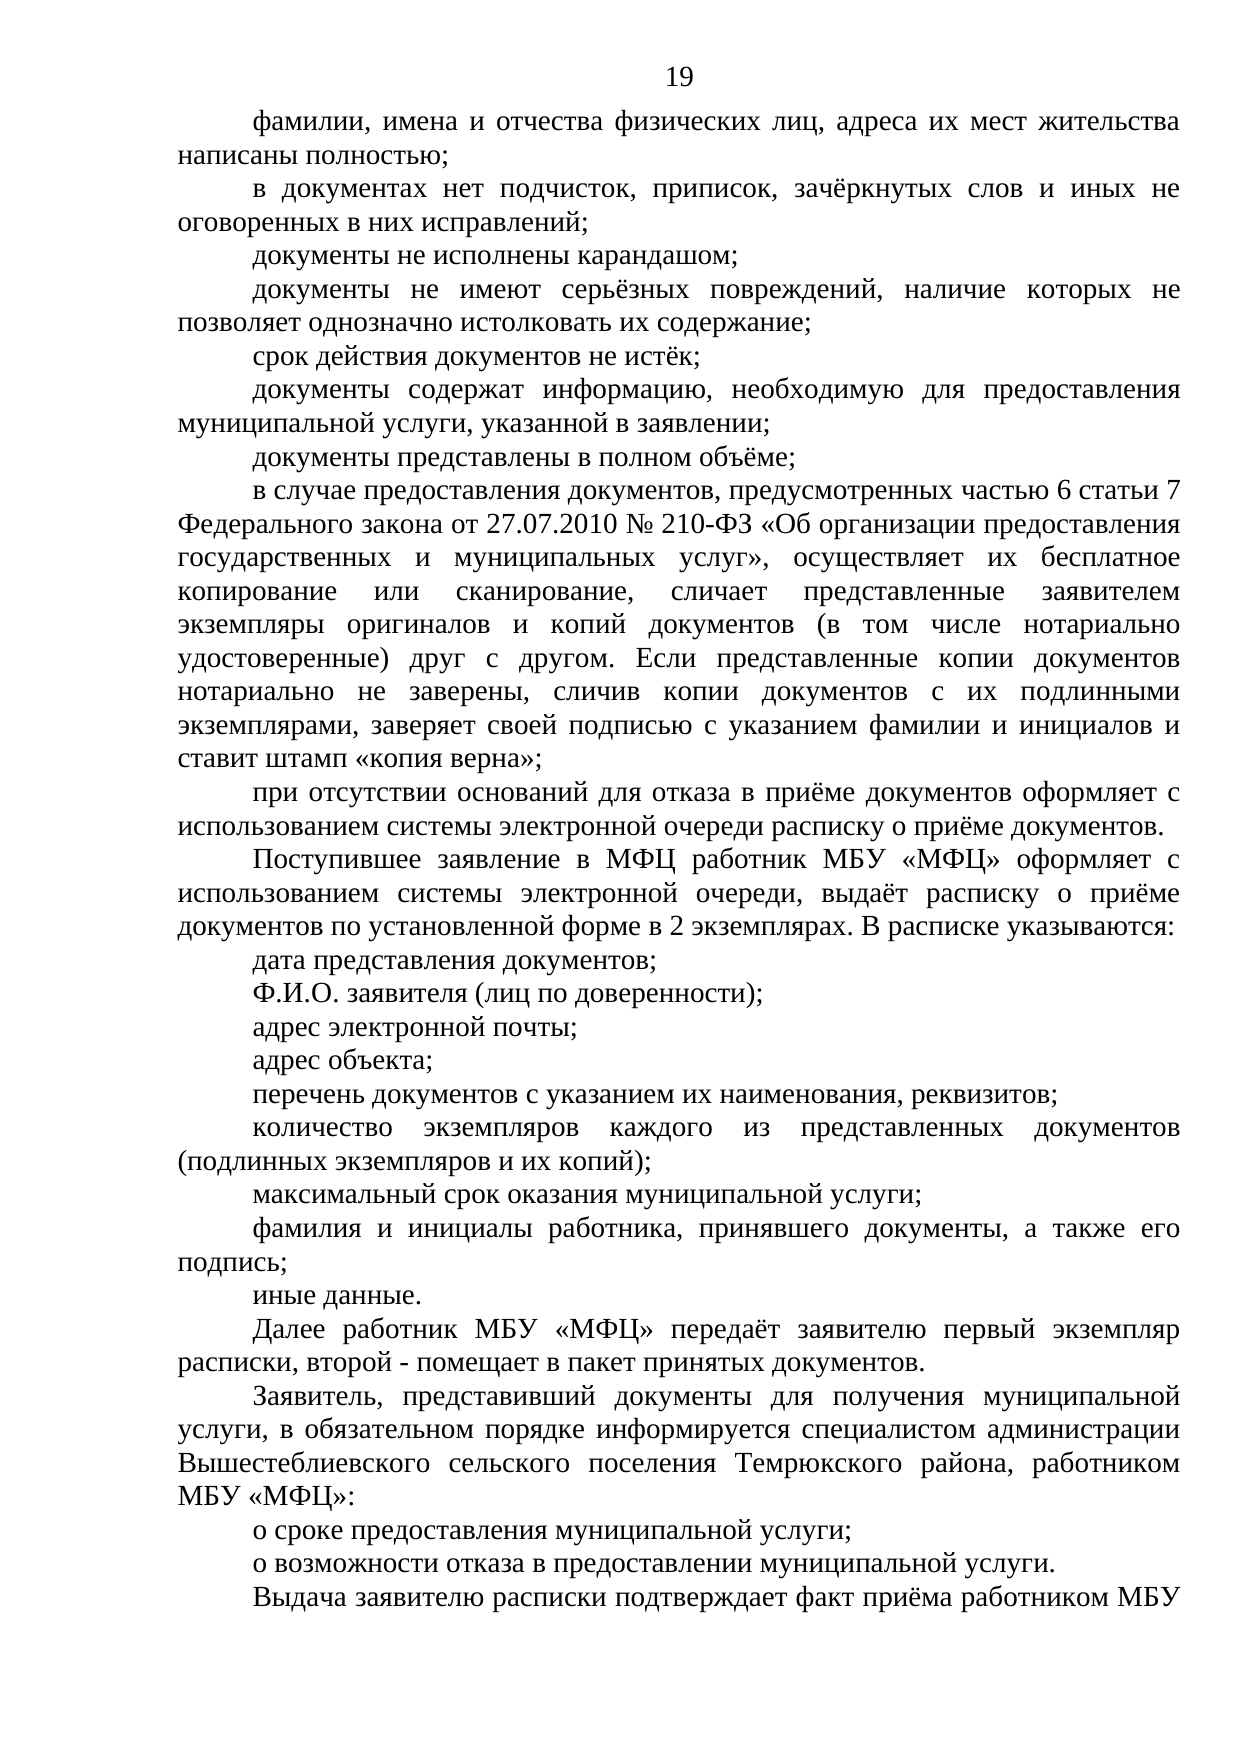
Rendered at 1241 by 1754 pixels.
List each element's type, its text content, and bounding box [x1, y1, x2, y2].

text в случае предоставления документов, предусмотренных частью 6 статьи 7 Федерального закона от 27.07.2010 № 210-ФЗ «Об организации предоставления государственных и муниципальных услуг», осуществляет их бесплатное копирование или сканирование, сличает представленные заявителем экземпляры оригиналов и копий документов (в том числе нотариально удостоверенные) друг с другом. Если представленные копии документов нотариально не заверены, сличив копии документов с их подлинными экземплярами, заверяет своей подписью с указанием фамилии и инициалов и ставит штамп «копия верна»; [177, 472, 1181, 774]
text о сроке предоставления муниципальной услуги; [177, 1512, 1181, 1546]
text иные данные. [177, 1277, 1181, 1311]
text о возможности отказа в предоставлении муниципальной услуги. [177, 1546, 1181, 1579]
text документы не имеют серьёзных повреждений, наличие которых не позволяет однозначно истолковать их содержание; [177, 271, 1181, 338]
text в документах нет подчисток, приписок, зачёркнутых слов и иных не оговоренных в них исправлений; [177, 170, 1181, 237]
text количество экземпляров каждого из представленных документов (подлинных экземпляров и их копий); [177, 1109, 1181, 1177]
text срок действия документов не истёк; [177, 338, 1181, 372]
text Заявитель, представивший документы для получения муниципальной услуги, в обязательном порядке информируется специалистом администрации Вышестеблиевского сельского поселения Темрюкского района, работником МБУ «МФЦ»: [177, 1378, 1181, 1512]
text дата представления документов; [177, 942, 1181, 975]
text перечень документов с указанием их наименования, реквизитов; [177, 1076, 1181, 1109]
text фамилии, имена и отчества физических лиц, адреса их мест жительства написаны полностью; [177, 103, 1181, 170]
text документы содержат информацию, необходимую для предоставления муниципальной услуги, указанной в заявлении; [177, 372, 1181, 439]
text адрес объекта; [177, 1042, 1181, 1076]
text Далее работник МБУ «МФЦ» передаёт заявителю первый экземпляр расписки, второй - помещает в пакет принятых документов. [177, 1311, 1181, 1378]
text адрес электронной почты; [177, 1009, 1181, 1042]
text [177, 1579, 1181, 1613]
text максимальный срок оказания муниципальной услуги; [177, 1177, 1181, 1210]
text документы не исполнены карандашом; [177, 237, 1181, 271]
text документы представлены в полном объёме; [177, 439, 1181, 472]
text Поступившее заявление в МФЦ работник МБУ «МФЦ» оформляет с использованием системы электронной очереди, выдаёт расписку о приёме документов по установленной форме в 2 экземплярах. В расписке указываются: [177, 841, 1181, 942]
text фамилия и инициалы работника, принявшего документы, а также его подпись; [177, 1210, 1181, 1277]
text Ф.И.О. заявителя (лиц по доверенности); [177, 975, 1181, 1009]
text при отсутствии оснований для отказа в приёме документов оформляет с использованием системы электронной очереди расписку о приёме документов. [177, 774, 1181, 841]
